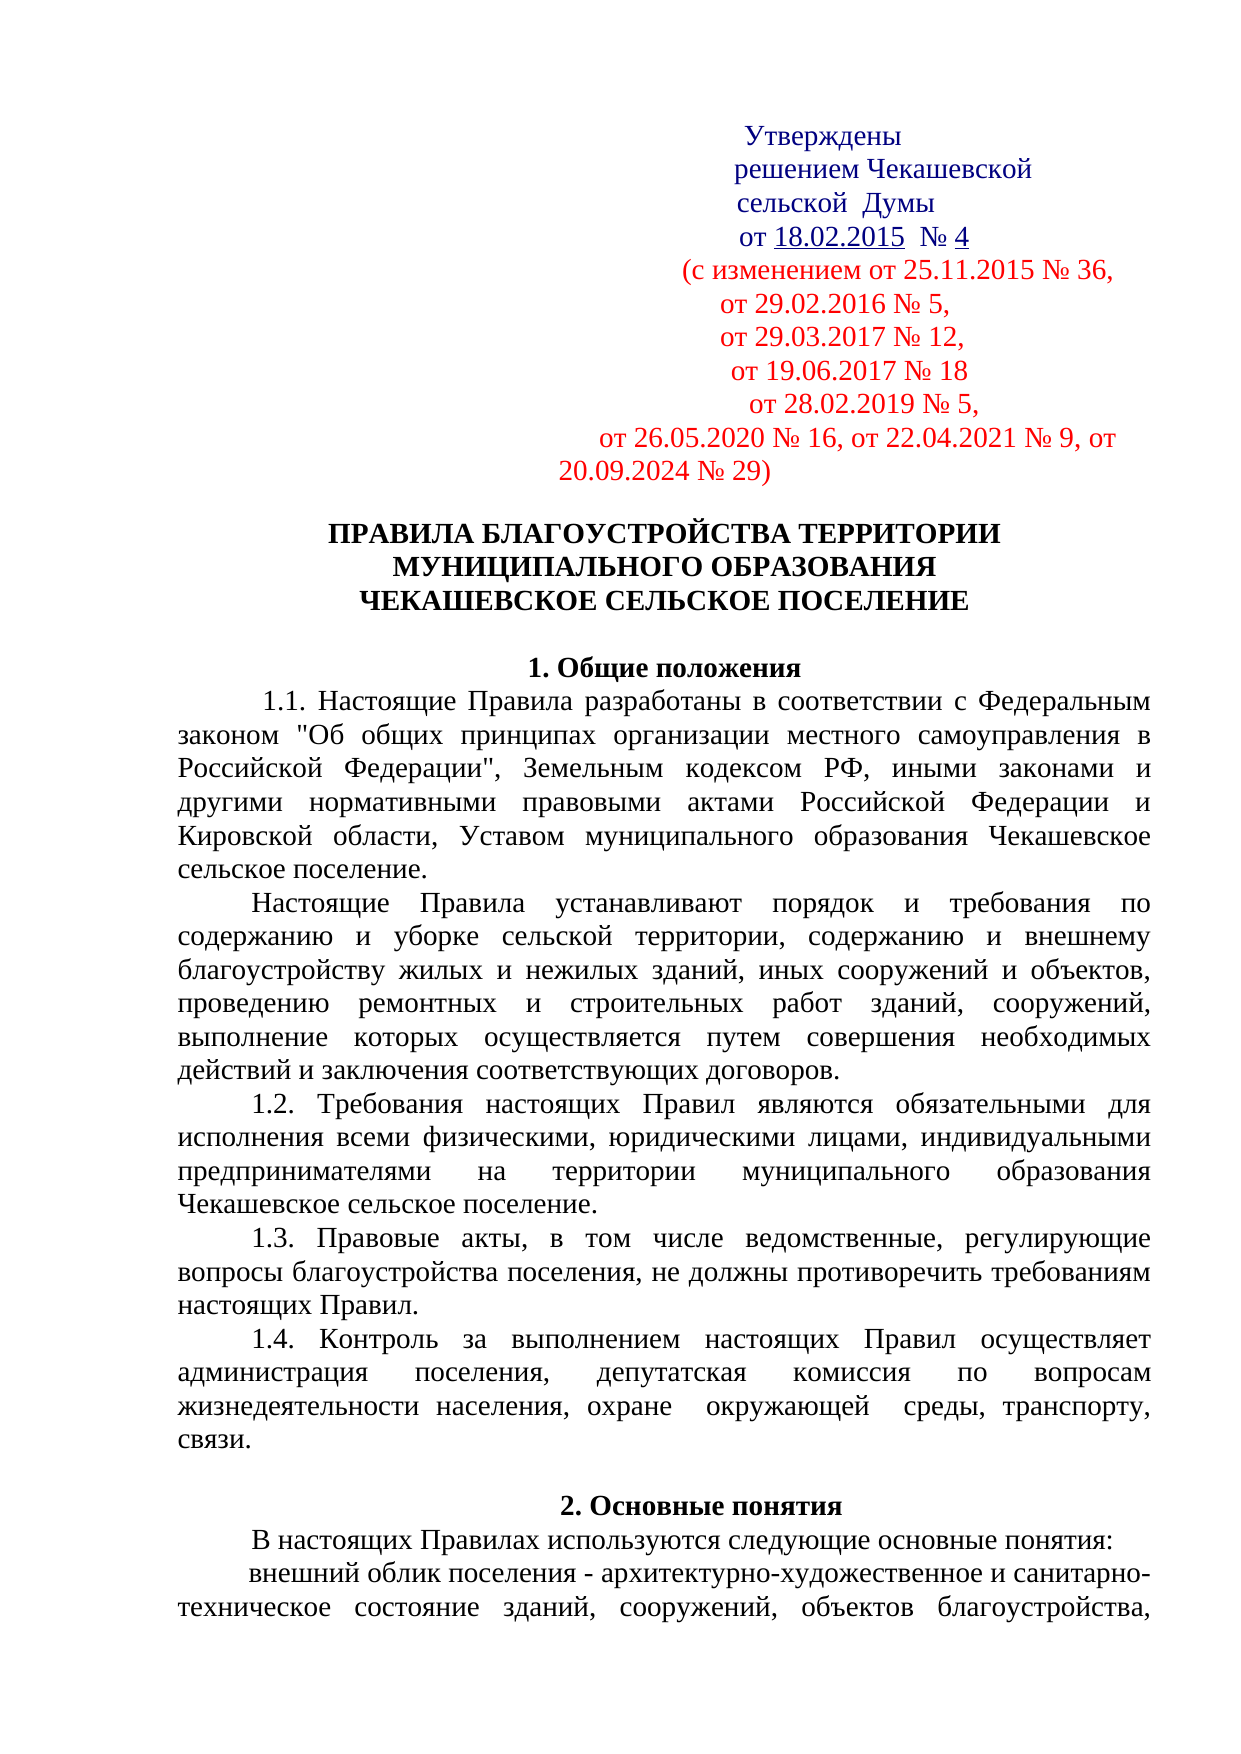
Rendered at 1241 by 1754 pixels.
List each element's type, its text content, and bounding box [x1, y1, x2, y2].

title ЧЕКАШЕВСКОЕ СЕЛЬСКОЕ ПОСЕЛЕНИЕ [177, 583, 1152, 616]
text Утверждены [177, 118, 1152, 152]
text 1.4. Контроль за выполнением настоящих Правил осуществляет администрация поселения, депутатская комиссия по вопросам жизнедеятельности населения, охране окружающей среды, транспорту, связи. [177, 1321, 1152, 1455]
text (с изменением от 25.11.2015 № 36, [177, 252, 1152, 286]
text 1.1. Настоящие Правила разработаны в соответствии с Федеральным законом "Об общих принципах организации местного самоуправления в Российской Федерации", Земельным кодексом РФ, иными законами и другими нормативными правовыми актами Российской Федерации и Кировской области, Уставом муниципального образования Чекашевское сельское поселение. [177, 683, 1152, 885]
title ПРАВИЛА БЛАГОУСТРОЙСТВА ТЕРРИТОРИИ [177, 516, 1152, 549]
text сельской Думы [177, 185, 1152, 219]
text от 28.02.2019 № 5, [177, 386, 1152, 420]
text от 19.06.2017 № 18 [177, 353, 1152, 386]
text от 26.05.2020 № 16, от 22.04.2021 № 9, от 20.09.2024 № 29) [177, 420, 1152, 487]
title МУНИЦИПАЛЬНОГО ОБРАЗОВАНИЯ [177, 549, 1152, 583]
text от 18.02.2015 № 4 [177, 219, 1152, 252]
text 2. Основные понятия [177, 1488, 1152, 1522]
text от 29.02.2016 № 5, [177, 286, 1152, 319]
text от 29.03.2017 № 12, [177, 319, 1152, 353]
text 1. Общие положения [177, 650, 1152, 683]
text решением Чекашевской [177, 152, 1152, 185]
text 1.3. Правовые акты, в том числе ведомственные, регулирующие вопросы благоустройства поселения, не должны противоречить требованиям настоящих Правил. [177, 1220, 1152, 1321]
text 1.2. Требования настоящих Правил являются обязательными для исполнения всеми физическими, юридическими лицами, индивидуальными предпринимателями на территории муниципального образования Чекашевское сельское поселение. [177, 1086, 1152, 1220]
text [177, 1556, 1152, 1623]
text Настоящие Правила устанавливают порядок и требования по содержанию и уборке сельской территории, содержанию и внешнему благоустройству жилых и нежилых зданий, иных сооружений и объектов, проведению ремонтных и строительных работ зданий, сооружений, выполнение которых осуществляется путем совершения необходимых действий и заключения соответствующих договоров. [177, 885, 1152, 1086]
text В настоящих Правилах используются следующие основные понятия: [177, 1522, 1152, 1556]
